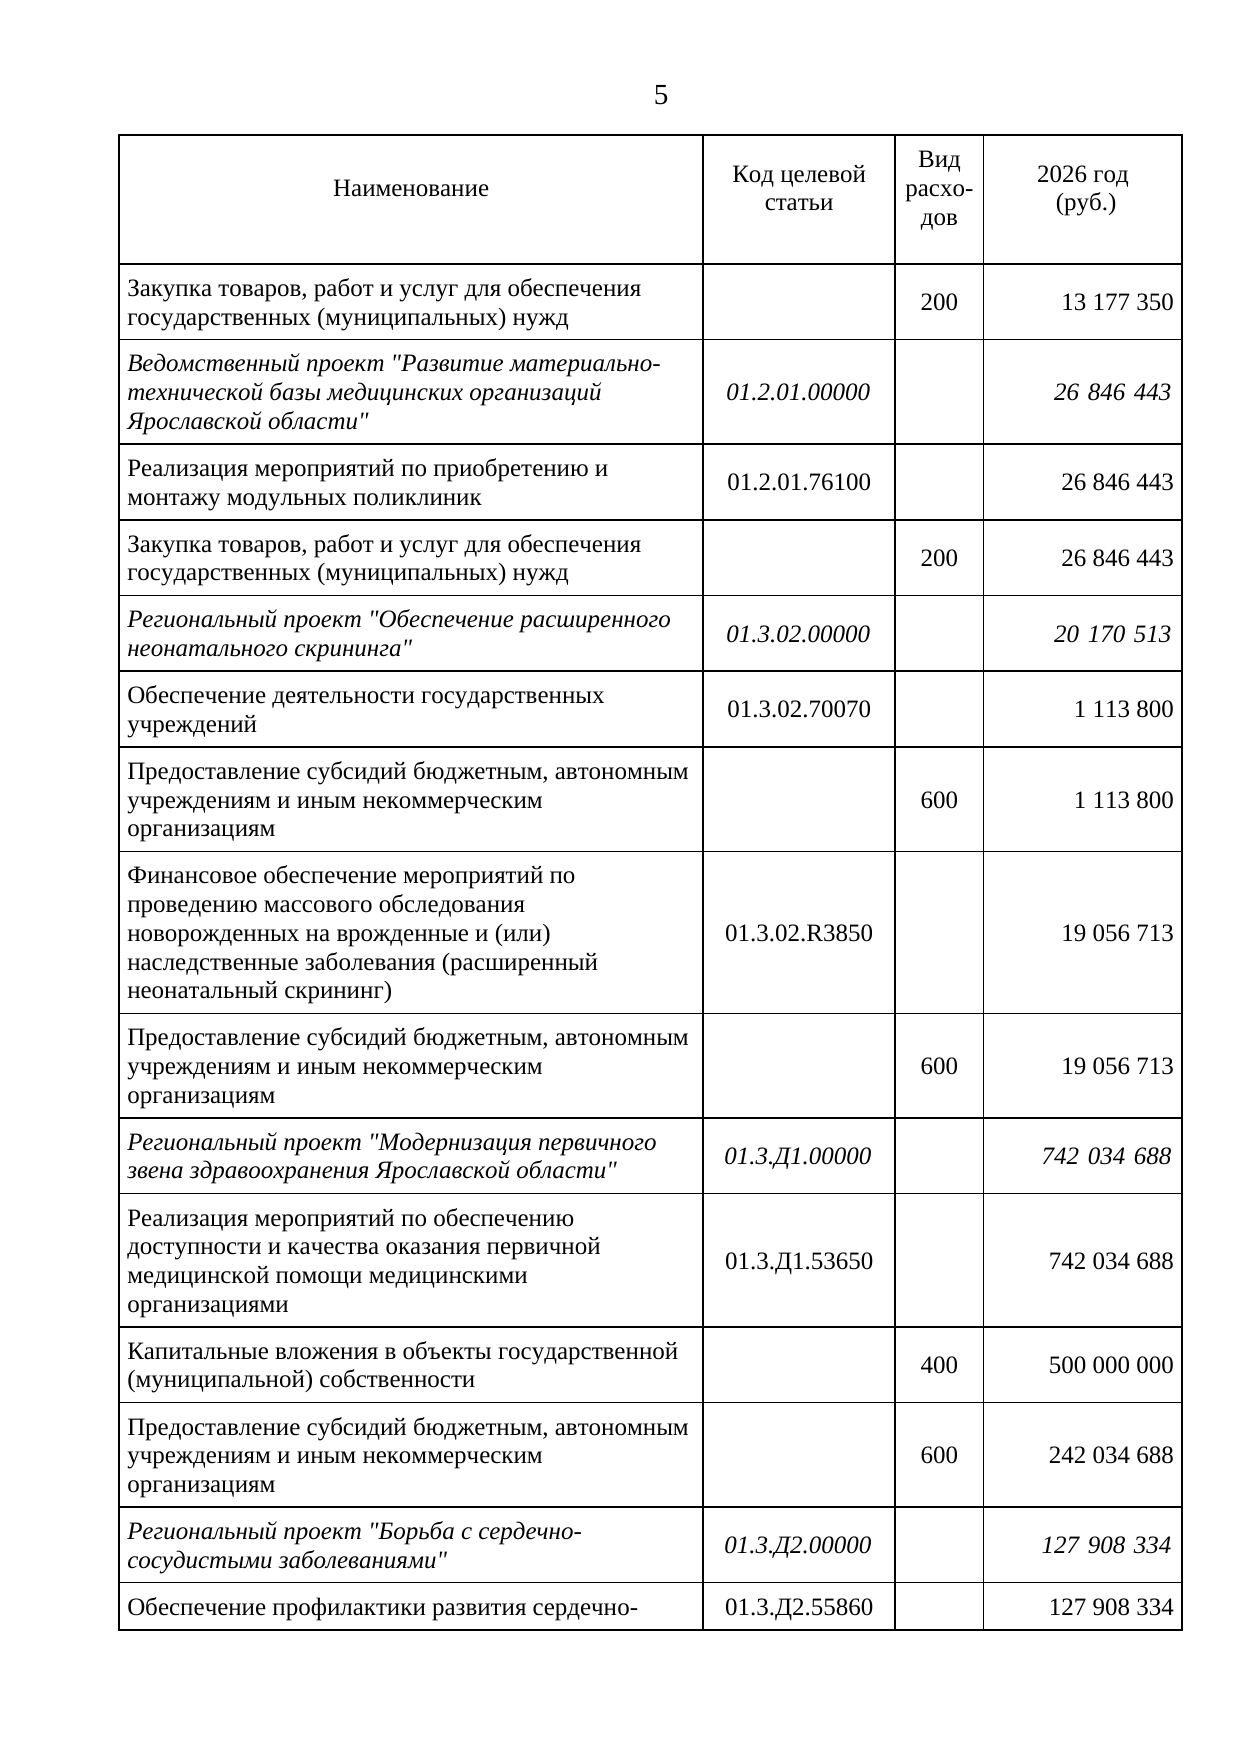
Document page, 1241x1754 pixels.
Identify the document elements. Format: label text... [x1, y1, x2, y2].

table_cell [704, 521, 894, 594]
table_cell 200 [896, 521, 983, 594]
table_cell 01.3.02.00000 [704, 596, 894, 670]
table_cell 01.3.Д2.00000 [704, 1508, 894, 1582]
table_cell Капитальные вложения в объекты государственной (муниципальной) собственности [120, 1328, 702, 1402]
table_cell [896, 1194, 983, 1326]
table_cell Предоставление субсидий бюджетным, автономным учреждениям и иным некоммерческим организациям [120, 1014, 702, 1117]
table_cell 01.2.01.00000 [704, 340, 894, 443]
table_cell Обеспечение деятельности государственных учреждений [120, 672, 702, 746]
table_cell Закупка товаров, работ и услуг для обеспечения государственных (муниципальных) нужд [120, 521, 702, 594]
table_cell 26 846 443 [984, 445, 1181, 519]
table_cell 13 177 350 [984, 265, 1181, 339]
table_cell 19 056 713 [984, 1014, 1181, 1117]
table_cell 26 846 443 [984, 340, 1181, 443]
table_cell 20 170 513 [984, 596, 1181, 670]
table_cell Региональный проект "Модернизация первичного звена здравоохранения Ярославской области" [120, 1119, 702, 1193]
table_cell [896, 1583, 983, 1629]
table_cell 127 908 334 [984, 1583, 1181, 1629]
table_cell Реализация мероприятий по обеспечению доступности и качества оказания первичной медицинской помощи медицинскими организациями [120, 1194, 702, 1326]
table_cell Региональный проект "Обеспечение расширенного неонатального скрининга" [120, 596, 702, 670]
table_cell [896, 1508, 983, 1582]
table_cell [704, 748, 894, 851]
table_cell 127 908 334 [984, 1508, 1181, 1582]
table_cell Финансовое обеспечение мероприятий по проведению массового обследования новорожденных на врожденные и (или) наследственные заболевания (расширенный неонатальный скрининг) [120, 852, 702, 1012]
table_cell 01.3.Д1.00000 [704, 1119, 894, 1193]
table_cell 600 [896, 1403, 983, 1506]
table_cell [896, 445, 983, 519]
table_cell 01.3.Д1.53650 [704, 1194, 894, 1326]
table_cell Предоставление субсидий бюджетным, автономным учреждениям и иным некоммерческим организациям [120, 748, 702, 851]
table_cell [896, 596, 983, 670]
table_cell 200 [896, 265, 983, 339]
table_cell 1 113 800 [984, 748, 1181, 851]
table_cell 26 846 443 [984, 521, 1181, 594]
table_cell [896, 852, 983, 1012]
table_cell [704, 265, 894, 339]
table_cell [896, 340, 983, 443]
table_cell [704, 1328, 894, 1402]
table_cell 19 056 713 [984, 852, 1181, 1012]
table_cell 01.3.02.R3850 [704, 852, 894, 1012]
table_cell Ведомственный проект "Развитие материально-технической базы медицинских организаций Ярославской области" [120, 340, 702, 443]
table_cell 01.3.02.70070 [704, 672, 894, 746]
table_cell 242 034 688 [984, 1403, 1181, 1506]
table_cell 742 034 688 [984, 1194, 1181, 1326]
table_header Код целевой статьи [704, 136, 894, 263]
table_cell 01.2.01.76100 [704, 445, 894, 519]
table_cell [896, 672, 983, 746]
table_header Вид расхо- дов [896, 136, 983, 263]
table_cell 742 034 688 [984, 1119, 1181, 1193]
table_cell [896, 1119, 983, 1193]
table_cell 400 [896, 1328, 983, 1402]
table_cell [120, 1583, 702, 1629]
table_cell [704, 1403, 894, 1506]
table_cell 600 [896, 1014, 983, 1117]
table_header Наименование [120, 136, 702, 263]
table_cell 1 113 800 [984, 672, 1181, 746]
table_cell 01.3.Д2.55860 [704, 1583, 894, 1629]
table_cell Региональный проект "Борьба с сердечно-сосудистыми заболеваниями" [120, 1508, 702, 1582]
table_header 2026 год (руб.) [984, 136, 1181, 263]
table_cell 500 000 000 [984, 1328, 1181, 1402]
table_cell [704, 1014, 894, 1117]
table_cell Закупка товаров, работ и услуг для обеспечения государственных (муниципальных) нужд [120, 265, 702, 339]
table_cell Предоставление субсидий бюджетным, автономным учреждениям и иным некоммерческим организациям [120, 1403, 702, 1506]
table_cell 600 [896, 748, 983, 851]
table_cell Реализация мероприятий по приобретению и монтажу модульных поликлиник [120, 445, 702, 519]
